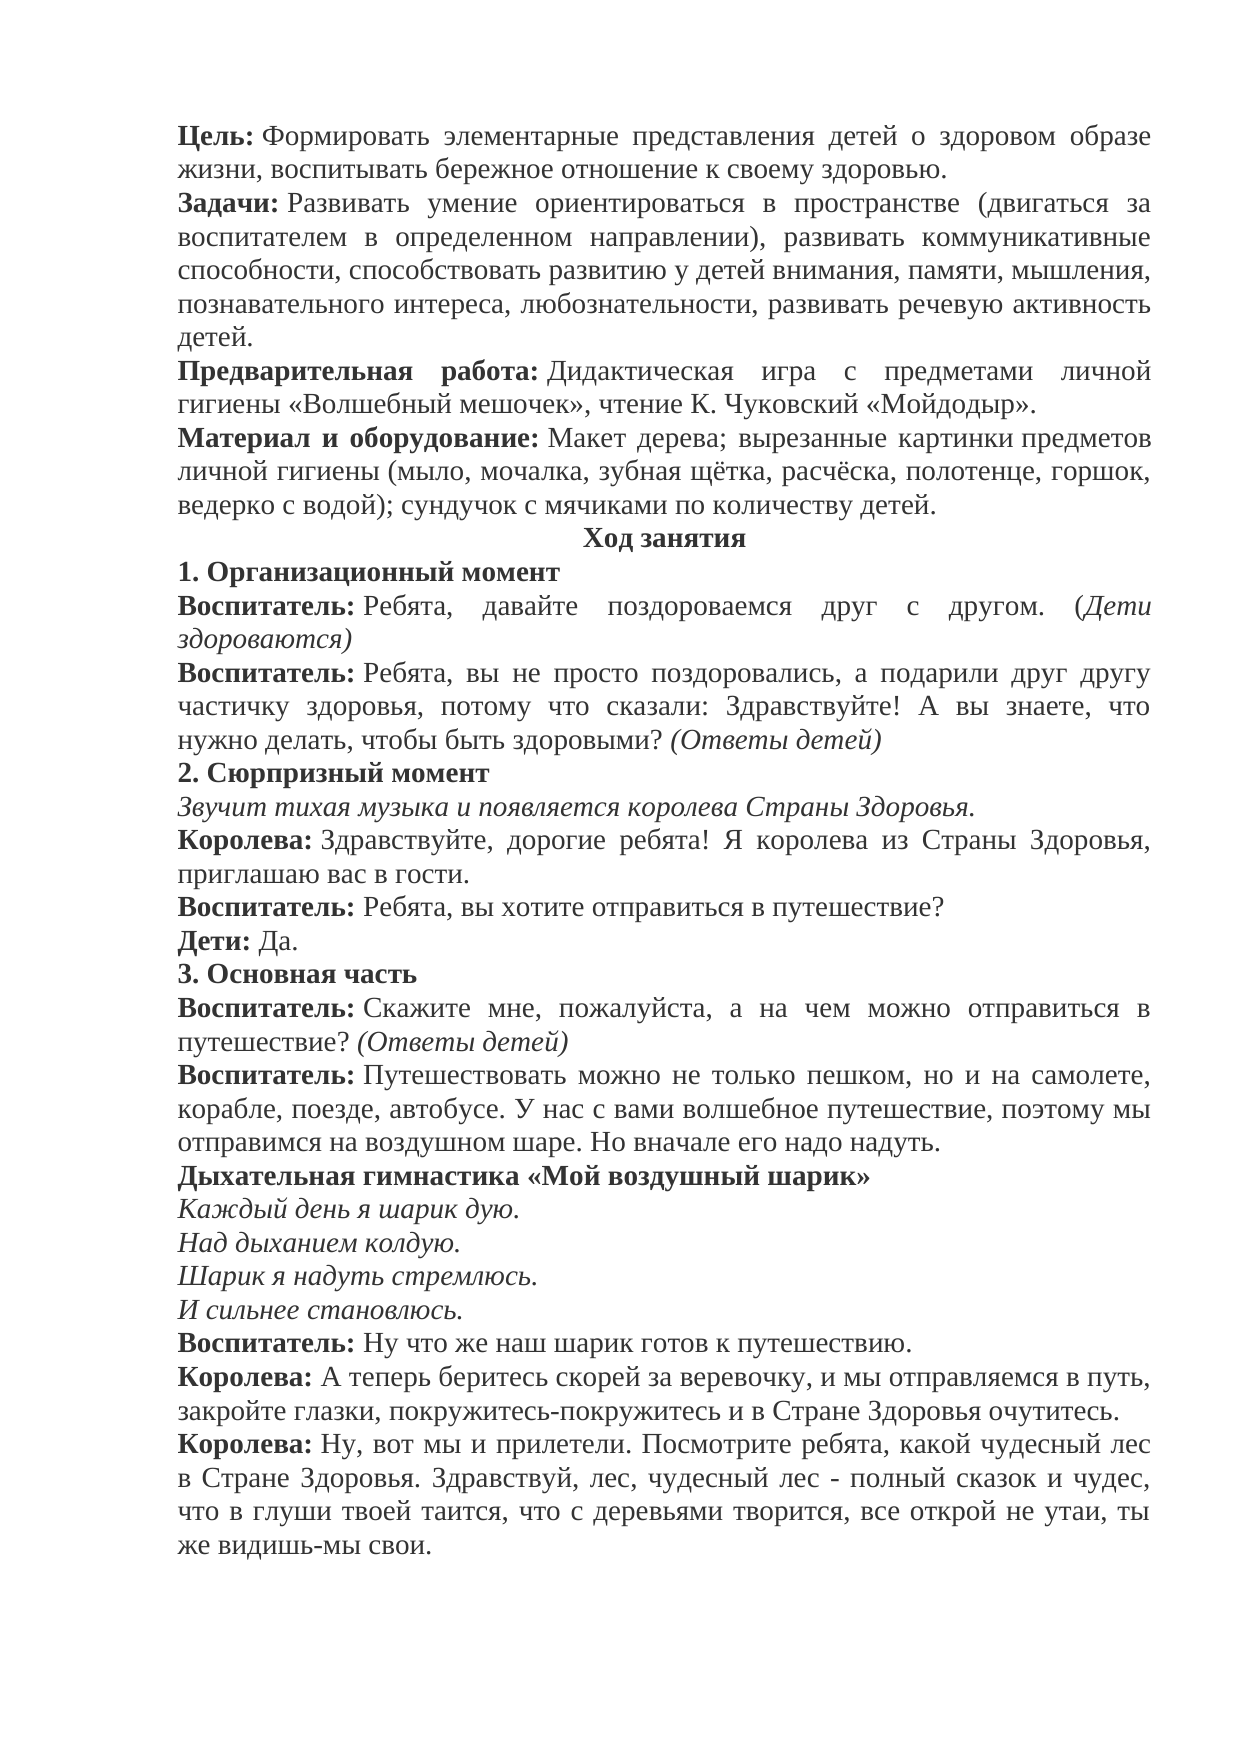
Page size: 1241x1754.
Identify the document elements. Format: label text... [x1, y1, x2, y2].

text Воспитатель: Скажите мне, пожалуйста, а на чем можно отправиться в путешествие? (Ответы детей) [177, 990, 1152, 1057]
text Цель: Формировать элементарные представления детей о здоровом образе жизни, воспитывать бережное отношение к своему здоровью. [177, 118, 1152, 185]
text Королева: Ну, вот мы и прилетели. Посмотрите ребята, какой чудесный лес в Стране Здоровья. Здравствуй, лес, чудесный лес - полный сказок и чудес, что в глуши твоей таится, что с деревьями творится, все открой не утаи, ты же видишь-мы свои. [177, 1426, 1152, 1560]
text Дети: Да. [177, 923, 1152, 957]
text Воспитатель: Ребята, давайте поздороваемся друг с другом. (Дети здороваются) [177, 588, 1152, 655]
text Воспитатель: Путешествовать можно не только пешком, но и на самолете, корабле, поезде, автобусе. У нас с вами волшебное путешествие, поэтому мы отправимся на воздушном шаре. Но вначале его надо надуть. [177, 1057, 1152, 1158]
text Королева: Здравствуйте, дорогие ребята! Я королева из Страны Здоровья, приглашаю вас в гости. [177, 822, 1152, 889]
text Воспитатель: Ребята, вы не просто поздоровались, а подарили друг другу частичку здоровья, потому что сказали: Здравствуйте! А вы знаете, что нужно делать, чтобы быть здоровыми? (Ответы детей) [177, 655, 1152, 755]
text Над дыханием колдую. [177, 1225, 1152, 1258]
text Материал и оборудование: Макет дерева; вырезанные картинки предметов личной гигиены (мыло, мочалка, зубная щётка, расчёска, полотенце, горшок, ведерко с водой); сундучок с мячиками по количеству детей. [177, 420, 1152, 521]
text 1. Организационный момент [177, 554, 1152, 588]
text Воспитатель: Ребята, вы хотите отправиться в путешествие? [177, 889, 1152, 923]
text 3. Основная часть [177, 957, 1152, 990]
text Воспитатель: Ну что же наш шарик готов к путешествию. [177, 1326, 1152, 1359]
text Шарик я надуть стремлюсь. [177, 1258, 1152, 1292]
text Задачи: Развивать умение ориентироваться в пространстве (двигаться за воспитателем в определенном направлении), развивать коммуникативные способности, способствовать развитию у детей внимания, памяти, мышления, познавательного интереса, любознательности, развивать речевую активность детей. [177, 185, 1152, 353]
text И сильнее становлюсь. [177, 1292, 1152, 1326]
text Предварительная работа: Дидактическая игра с предметами личной гигиены «Волшебный мешочек», чтение К. Чуковский «Мойдодыр». [177, 353, 1152, 420]
text Ход занятия [177, 521, 1152, 554]
text Звучит тихая музыка и появляется королева Страны Здоровья. [177, 789, 1152, 822]
text 2. Сюрпризный момент [177, 755, 1152, 789]
text Королева: А теперь беритесь скорей за веревочку, и мы отправляемся в путь, закройте глазки, покружитесь-покружитесь и в Стране Здоровья очутитесь. [177, 1359, 1152, 1426]
text Каждый день я шарик дую. [177, 1191, 1152, 1225]
text Дыхательная гимнастика «Мой воздушный шарик» [177, 1158, 1152, 1191]
